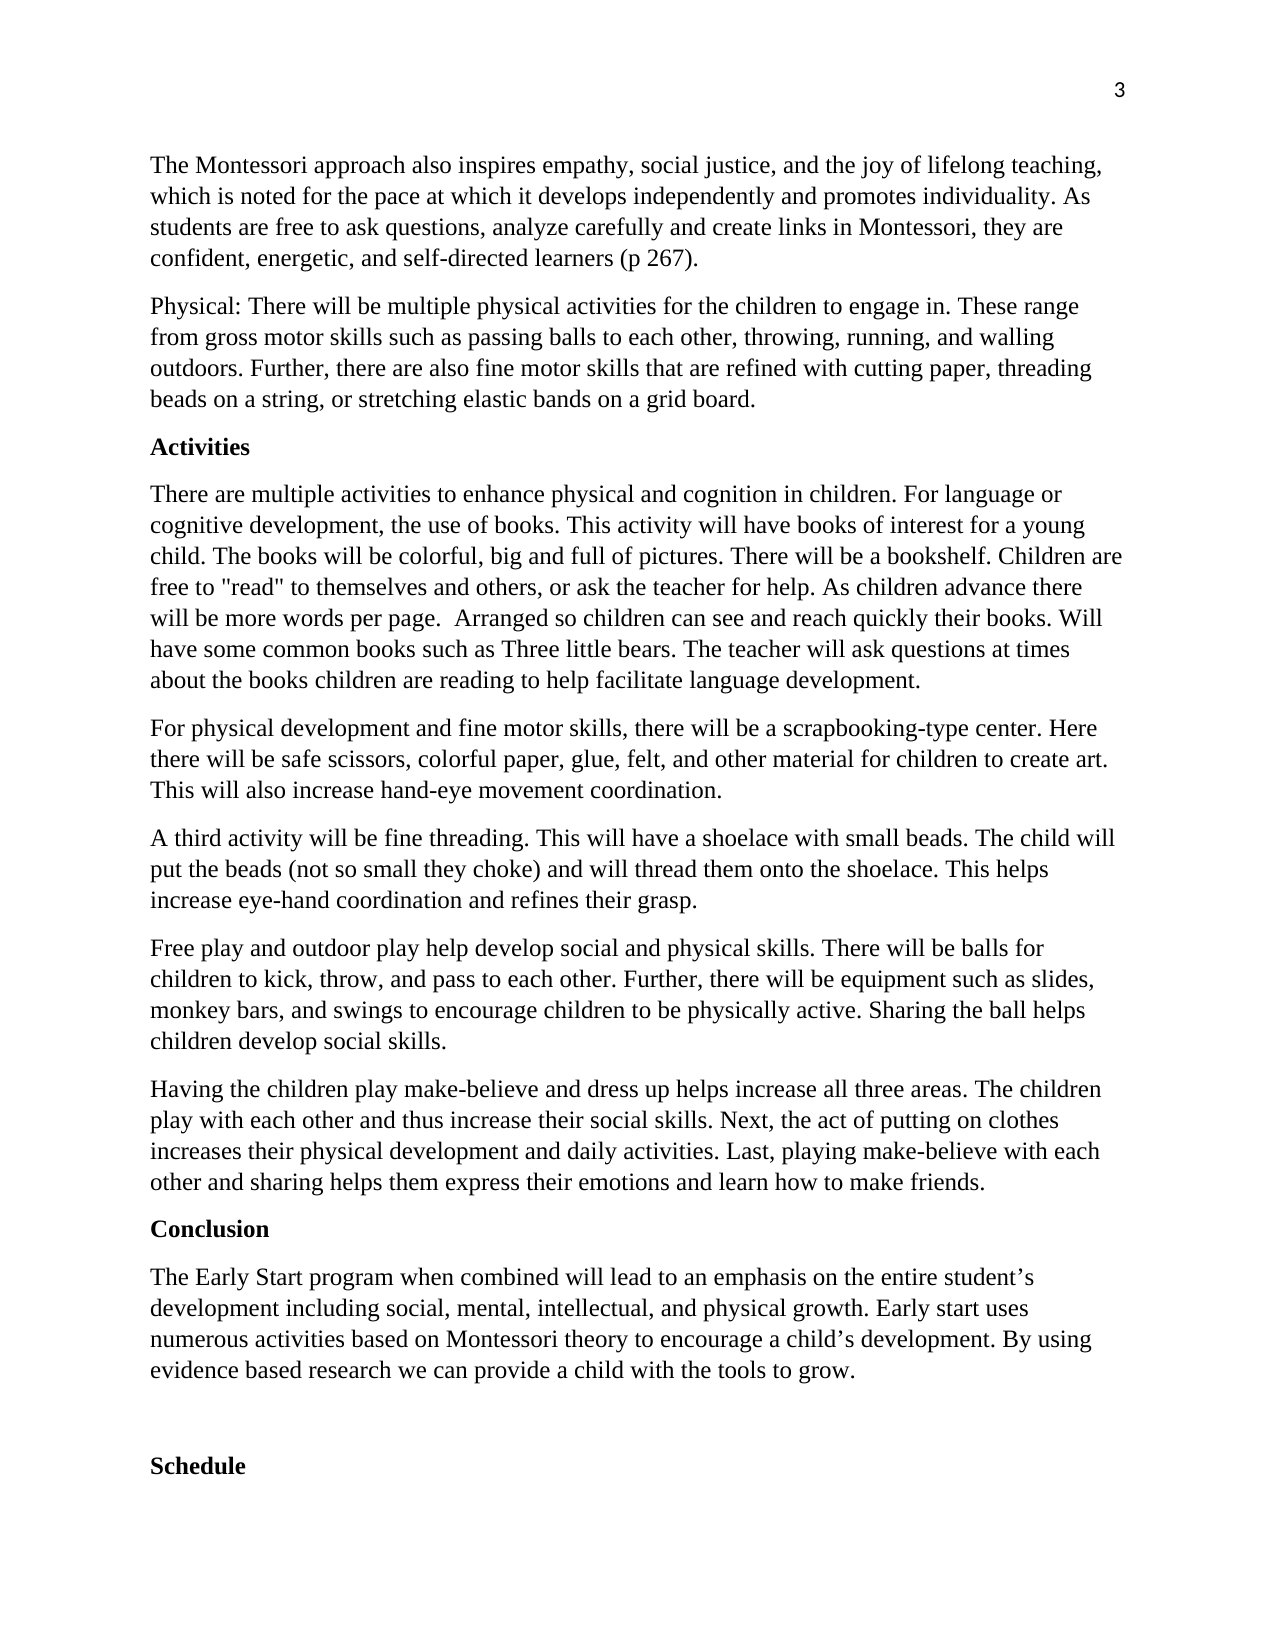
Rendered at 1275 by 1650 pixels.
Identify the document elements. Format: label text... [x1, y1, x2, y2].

text Free play and outdoor play help develop social and physical skills. There will be balls for children to kick, throw, and pass to each other. Further, there will be equipment such as slides, monkey bars, and swings to encourage children to be physically active. Sharing the ball helps children develop social skills. [150, 933, 1125, 1055]
text For physical development and fine motor skills, there will be a scrapbooking-type center. Here there will be safe scissors, colorful paper, glue, felt, and other material for children to create art. This will also increase hand-eye movement coordination. [150, 713, 1125, 804]
text The Montessori approach also inspires empathy, social justice, and the joy of lifelong teaching, which is noted for the pace at which it develops independently and promotes individuality. As students are free to ask questions, analyze carefully and create links in Montessori, they are confident, energetic, and self-directed learners (p 267). [150, 150, 1125, 272]
text There are multiple activities to enhance physical and cognition in children. For language or cognitive development, the use of books. This activity will have books of interest for a young child. The books will be colorful, big and full of pictures. There will be a bookshelf. Children are free to "read" to themselves and others, or ask the teacher for help. As children advance there will be more words per page. Arranged so children can see and reach quickly their books. Will have some common books such as Three little bears. The teacher will ask questions at times about the books children are reading to help facilitate language development. [150, 479, 1125, 694]
text Activities [150, 432, 1125, 460]
text Physical: There will be multiple physical activities for the children to engage in. These range from gross motor skills such as passing balls to each other, throwing, running, and walling outdoors. Further, there are also fine motor skills that are refined with cutting paper, threading beads on a string, or stretching elastic bands on a grid board. [150, 291, 1125, 413]
text A third activity will be fine threading. This will have a shoelace with small beads. The child will put the beads (not so small they choke) and will thread them onto the shoelace. This helps increase eye-hand coordination and refines their grasp. [150, 823, 1125, 914]
text Having the children play make-believe and dress up helps increase all three areas. The children play with each other and thus increase their social skills. Next, the act of putting on clothes increases their physical development and daily activities. Last, playing make-believe with each other and sharing helps them express their emotions and learn how to make friends. [150, 1074, 1125, 1196]
text The Early Start program when combined will lead to an emphasis on the entire student’s development including social, mental, intellectual, and physical growth. Early start uses numerous activities based on Montessori theory to encourage a child’s development. By using evidence based research we can provide a child with the tools to grow. [150, 1262, 1125, 1384]
text Conclusion [150, 1214, 1125, 1243]
text Schedule [150, 1451, 1125, 1479]
